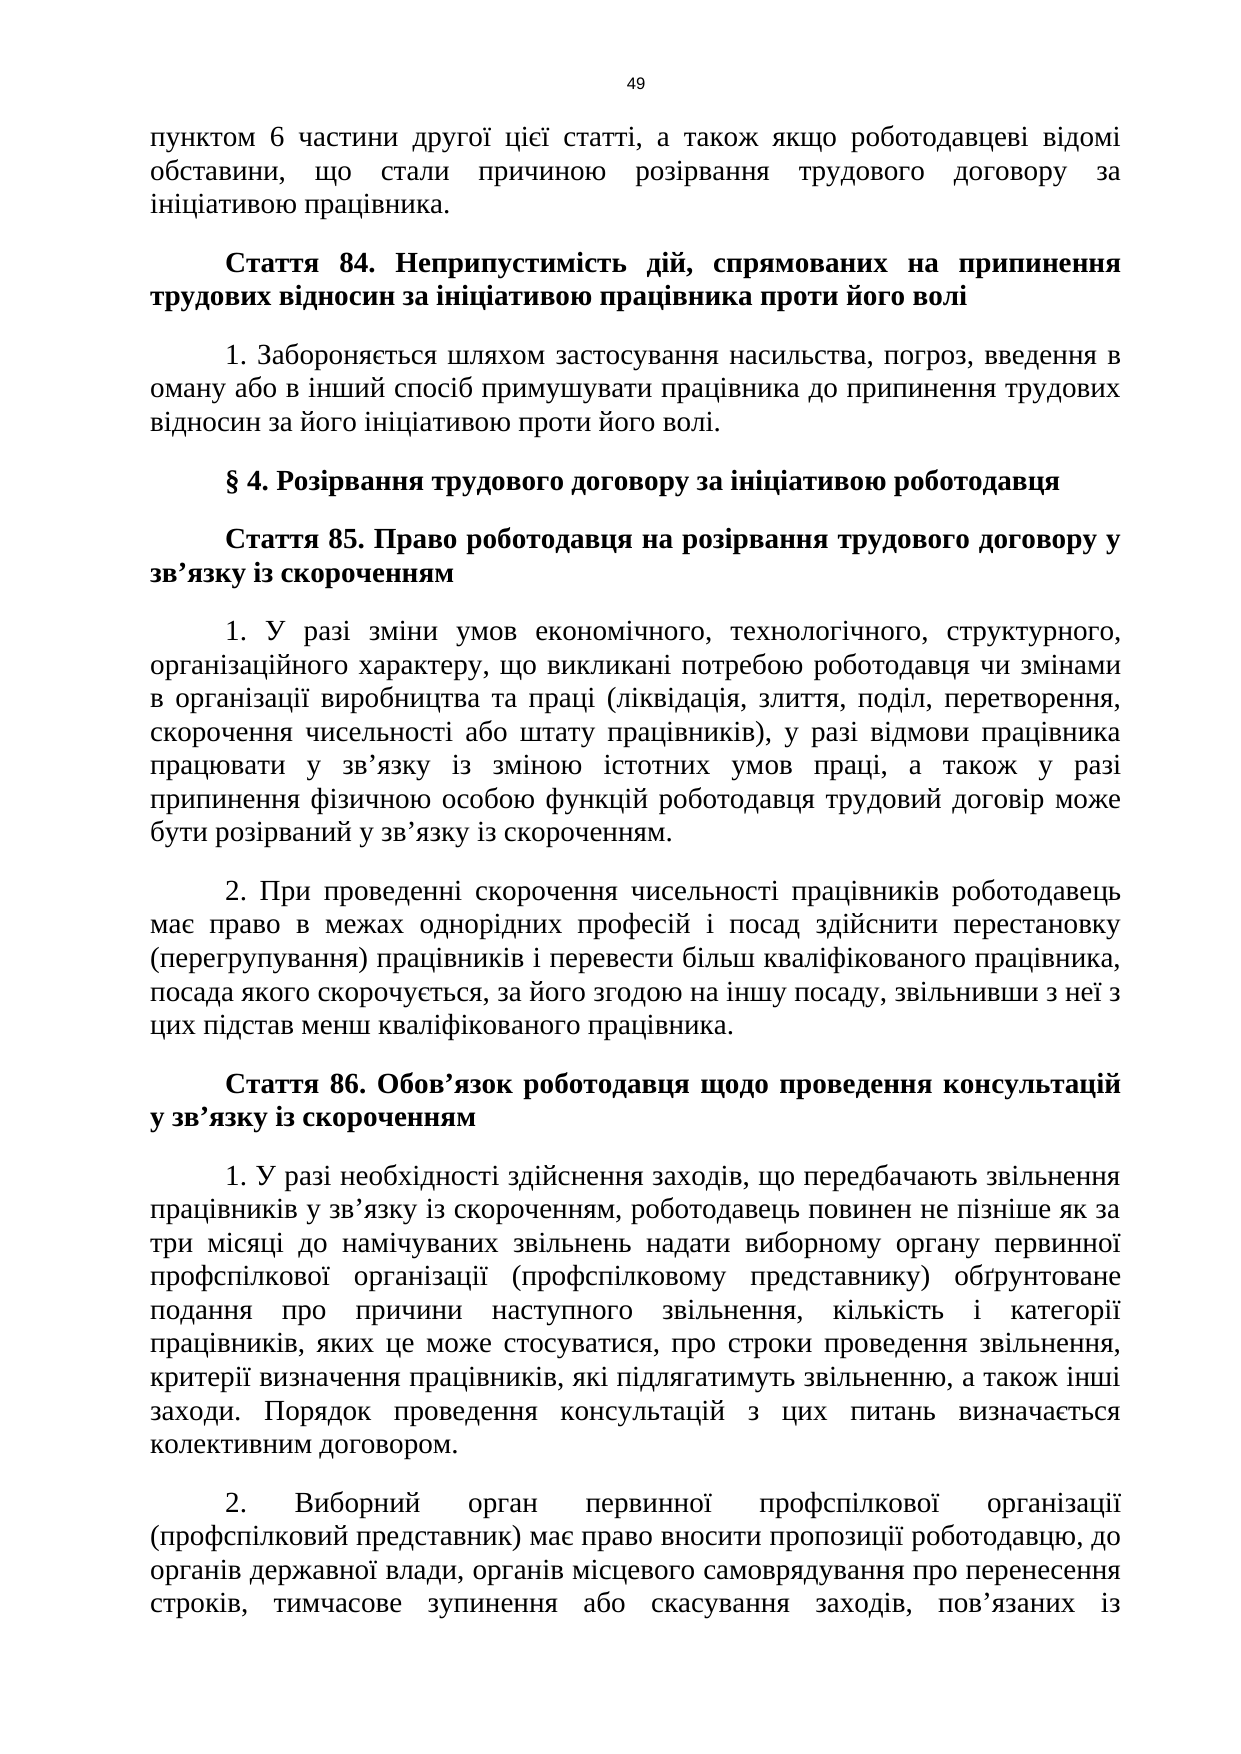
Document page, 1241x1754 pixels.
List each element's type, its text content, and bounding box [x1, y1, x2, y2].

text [150, 1485, 1122, 1619]
text 2. При проведенні скорочення чисельності працівників роботодавець має право в межах однорідних професій і посад здійснити перестановку (перегрупування) працівників і перевести більш кваліфікованого працівника, посада якого скорочується, за його згодою на іншу посаду, звільнивши з неї з цих підстав менш кваліфікованого працівника. [150, 873, 1122, 1041]
text Стаття 84. Неприпустимість дій, спрямованих на припинення трудових відносин за ініціативою працівника проти його волі [150, 245, 1122, 312]
text Стаття 86. Обов’язок роботодавця щодо проведення консультацій у зв’язку із скороченням [150, 1066, 1122, 1133]
text 1. У разі необхідності здійснення заходів, що передбачають звільнення працівників у зв’язку із скороченням, роботодавець повинен не пізніше як за три місяці до намічуваних звільнень надати виборному органу первинної профспілкової організації (профспілковому представнику) обґрунтоване подання про причини наступного звільнення, кількість і категорії працівників, яких це може стосуватися, про строки проведення звільнення, критерії визначення працівників, які підлягатимуть звільненню, а також інші заходи. Порядок проведення консультацій з цих питань визначається колективним договором. [150, 1158, 1122, 1460]
text 1. У разі зміни умов економічного, технологічного, структурного, організаційного характеру, що викликані потребою роботодавця чи змінами в організації виробництва та праці (ліквідація, злиття, поділ, перетворення, скорочення чисельності або штату працівників), у разі відмови працівника працювати у зв’язку із зміною істотних умов праці, а також у разі припинення фізичною особою функцій роботодавця трудовий договір може бути розірваний у зв’язку із скороченням. [150, 613, 1122, 848]
text 1. Забороняється шляхом застосування насильства, погроз, введення в оману або в інший спосіб примушувати працівника до припинення трудових відносин за його ініціативою проти його волі. [150, 337, 1122, 438]
text § 4. Розірвання трудового договору за ініціативою роботодавця [150, 463, 1122, 496]
text Стаття 85. Право роботодавця на розірвання трудового договору у зв’язку із скороченням [150, 521, 1122, 588]
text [150, 119, 1122, 220]
